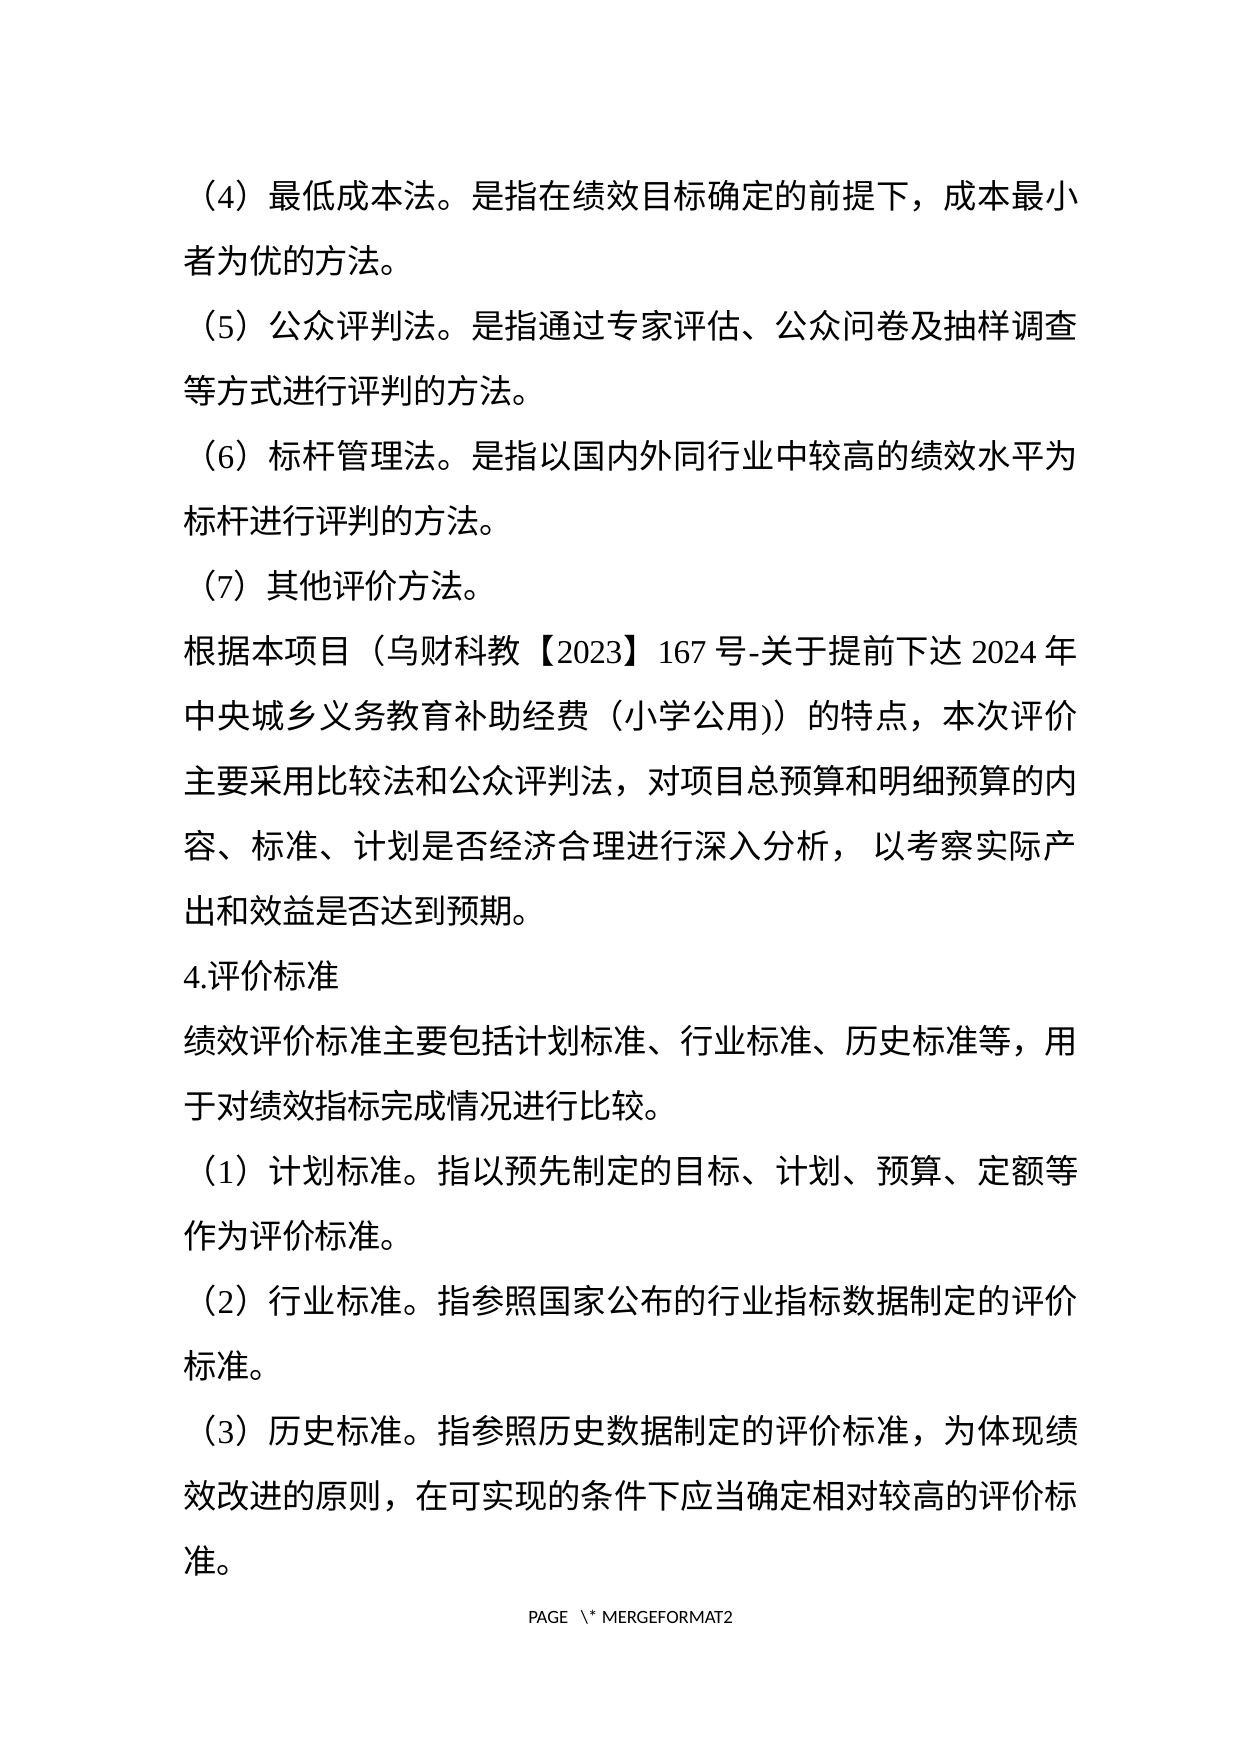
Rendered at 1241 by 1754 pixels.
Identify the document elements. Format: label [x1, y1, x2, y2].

text [183, 162, 1078, 1592]
